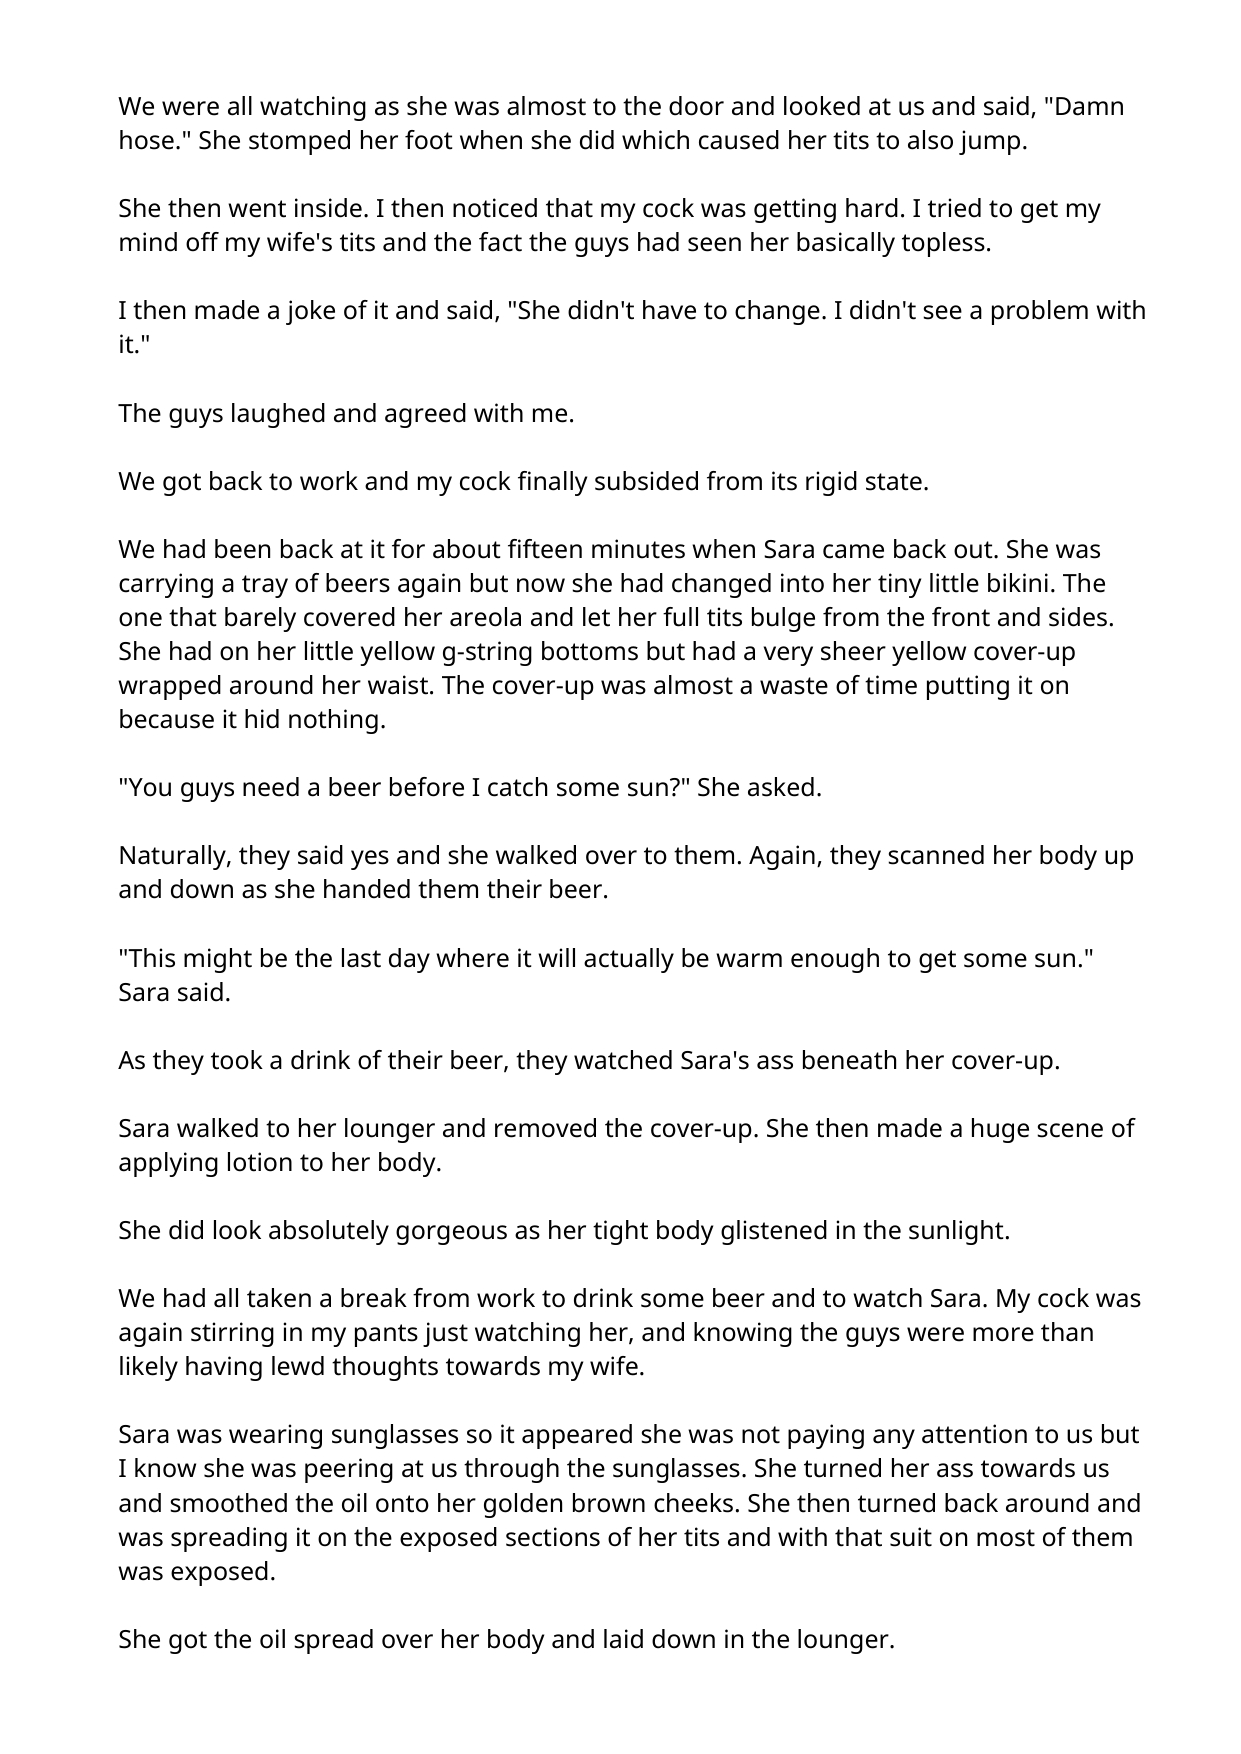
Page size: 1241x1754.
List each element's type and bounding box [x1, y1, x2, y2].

text [118, 89, 1152, 1656]
